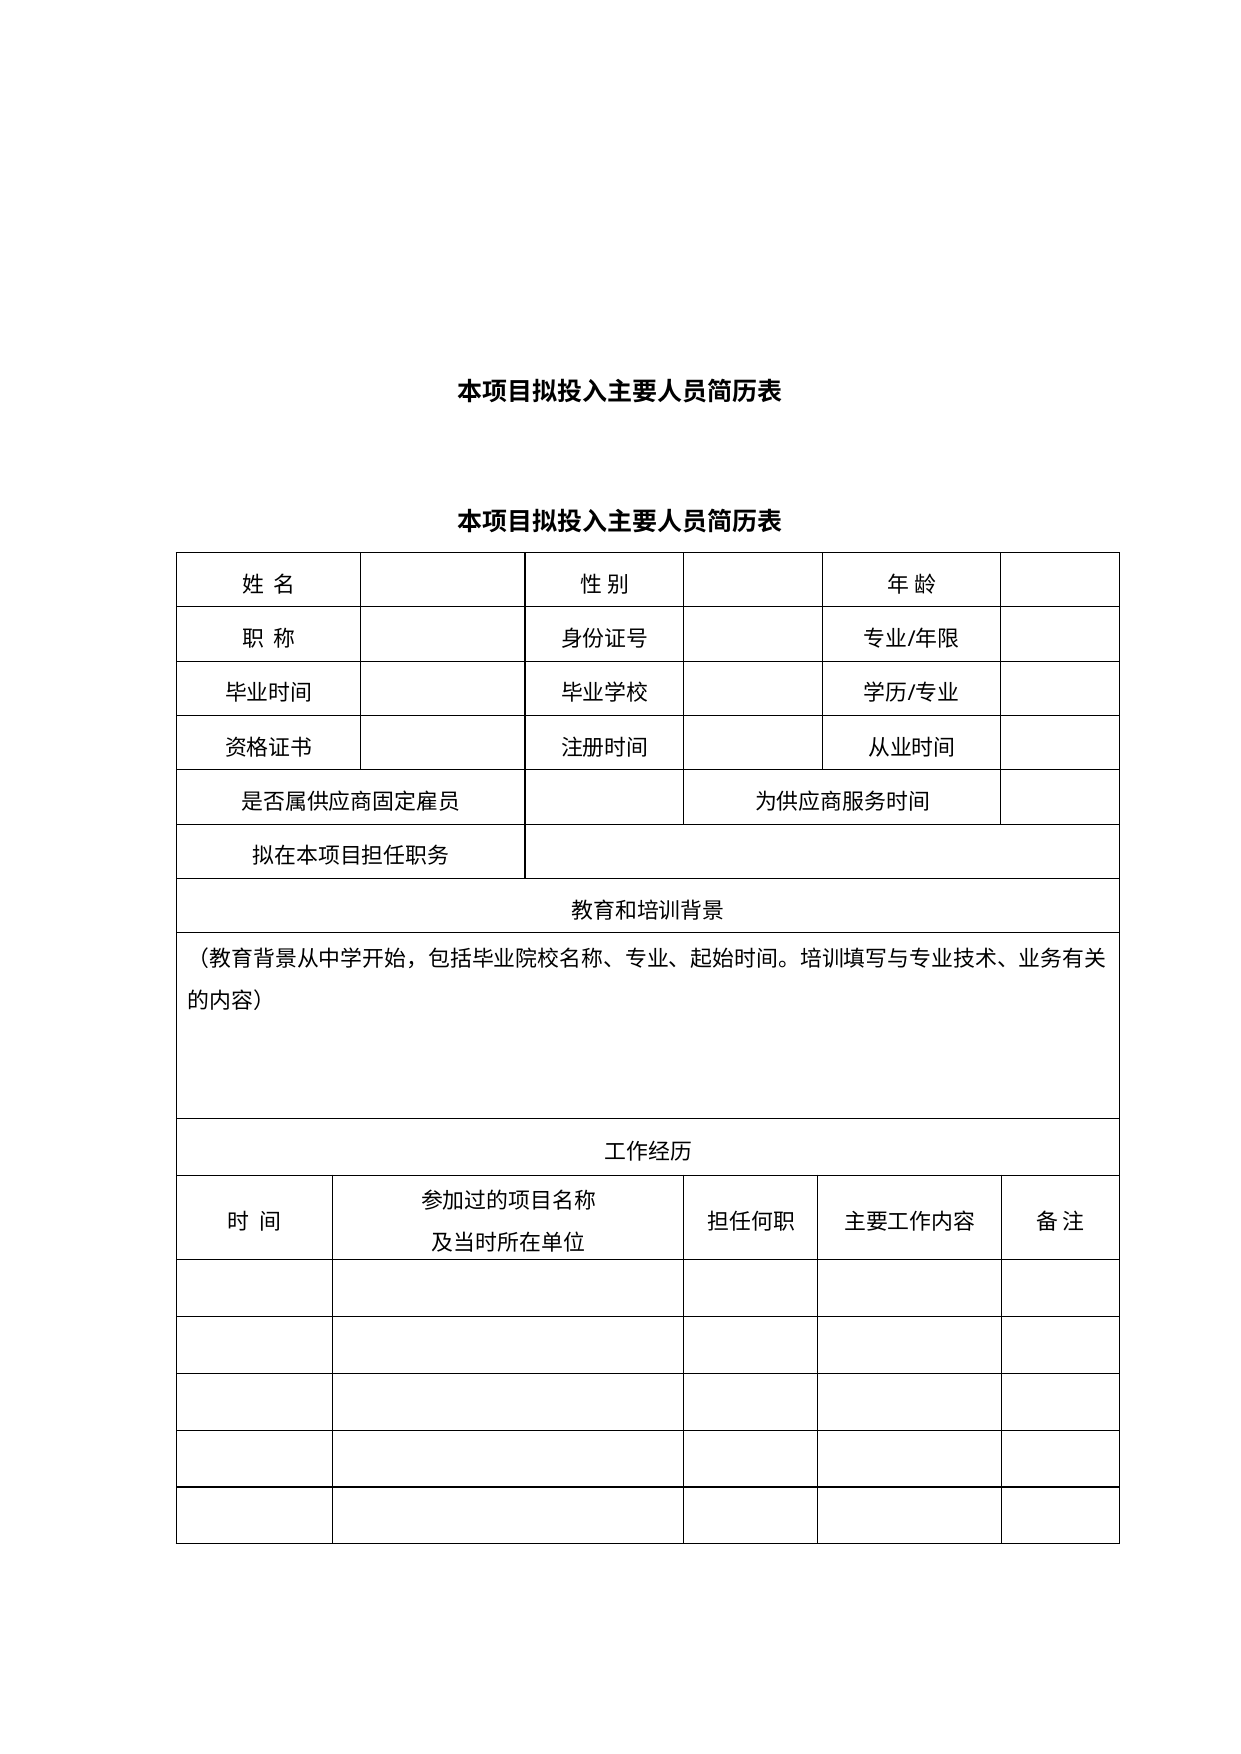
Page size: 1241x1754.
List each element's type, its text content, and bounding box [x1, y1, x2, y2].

table_cell [333, 1374, 683, 1429]
table_cell [361, 716, 524, 769]
table_cell [177, 1374, 332, 1429]
table_cell 备 注 [1002, 1176, 1119, 1259]
table_cell [818, 1431, 1001, 1486]
table_cell [526, 825, 1119, 878]
text 本项目拟投入主要人员简历表 [187, 487, 1053, 552]
table_cell 毕业学校 [526, 662, 683, 715]
table_header 性 别 [526, 553, 683, 606]
table_cell [818, 1260, 1001, 1316]
table_header [1001, 553, 1119, 606]
table_cell [361, 662, 524, 715]
table_cell [684, 1431, 817, 1486]
table_cell 是否属供应商固定雇员 [177, 770, 524, 823]
table_cell [177, 1431, 332, 1486]
table_cell 资格证书 [177, 716, 360, 769]
table_cell 专业/年限 [823, 607, 1000, 661]
table_cell [1002, 1488, 1119, 1543]
table_cell 参加过的项目名称 及当时所在单位 [333, 1176, 683, 1259]
table_cell [526, 770, 683, 823]
table_cell [1002, 1431, 1119, 1486]
text 本项目拟投入主要人员简历表 [187, 357, 1053, 422]
table_cell [177, 1317, 332, 1373]
table_cell 职 称 [177, 607, 360, 661]
table_cell [1001, 607, 1119, 661]
table_cell 身份证号 [526, 607, 683, 661]
table_cell 从业时间 [823, 716, 1000, 769]
table_cell [818, 1488, 1001, 1543]
table_cell [684, 607, 822, 661]
table_cell （教育背景从中学开始，包括毕业院校名称、专业、起始时间。培训填写与专业技术、业务有关的内容） [177, 933, 1119, 1118]
table_header [684, 553, 822, 606]
table_cell [818, 1374, 1001, 1429]
table_cell [177, 1260, 332, 1316]
table_cell 工作经历 [177, 1119, 1119, 1174]
table_cell [1001, 770, 1119, 823]
table_cell [1001, 662, 1119, 715]
table_cell [684, 1317, 817, 1373]
table_cell [333, 1488, 683, 1543]
table_cell [1002, 1317, 1119, 1373]
table_header 年 龄 [823, 553, 1000, 606]
table_header [361, 553, 524, 606]
table_cell [684, 1260, 817, 1316]
table_cell [818, 1317, 1001, 1373]
table_cell 担任何职 [684, 1176, 817, 1259]
table_cell [177, 1488, 332, 1543]
table_cell [333, 1431, 683, 1486]
table_cell [684, 716, 822, 769]
table_cell 教育和培训背景 [177, 879, 1119, 932]
table_cell [1002, 1374, 1119, 1429]
table_cell 为供应商服务时间 [684, 770, 1000, 823]
table_cell [333, 1260, 683, 1316]
table_cell [684, 662, 822, 715]
table_cell [684, 1488, 817, 1543]
table_cell [1002, 1260, 1119, 1316]
table_cell [684, 1374, 817, 1429]
table_cell [361, 607, 524, 661]
table_cell 主要工作内容 [818, 1176, 1001, 1259]
table_cell 拟在本项目担任职务 [177, 825, 524, 878]
table_cell [333, 1317, 683, 1373]
table_cell 注册时间 [526, 716, 683, 769]
table_cell 学历/专业 [823, 662, 1000, 715]
table_cell 时 间 [177, 1176, 332, 1259]
table_cell 毕业时间 [177, 662, 360, 715]
table_header 姓 名 [177, 553, 360, 606]
table_cell [1001, 716, 1119, 769]
